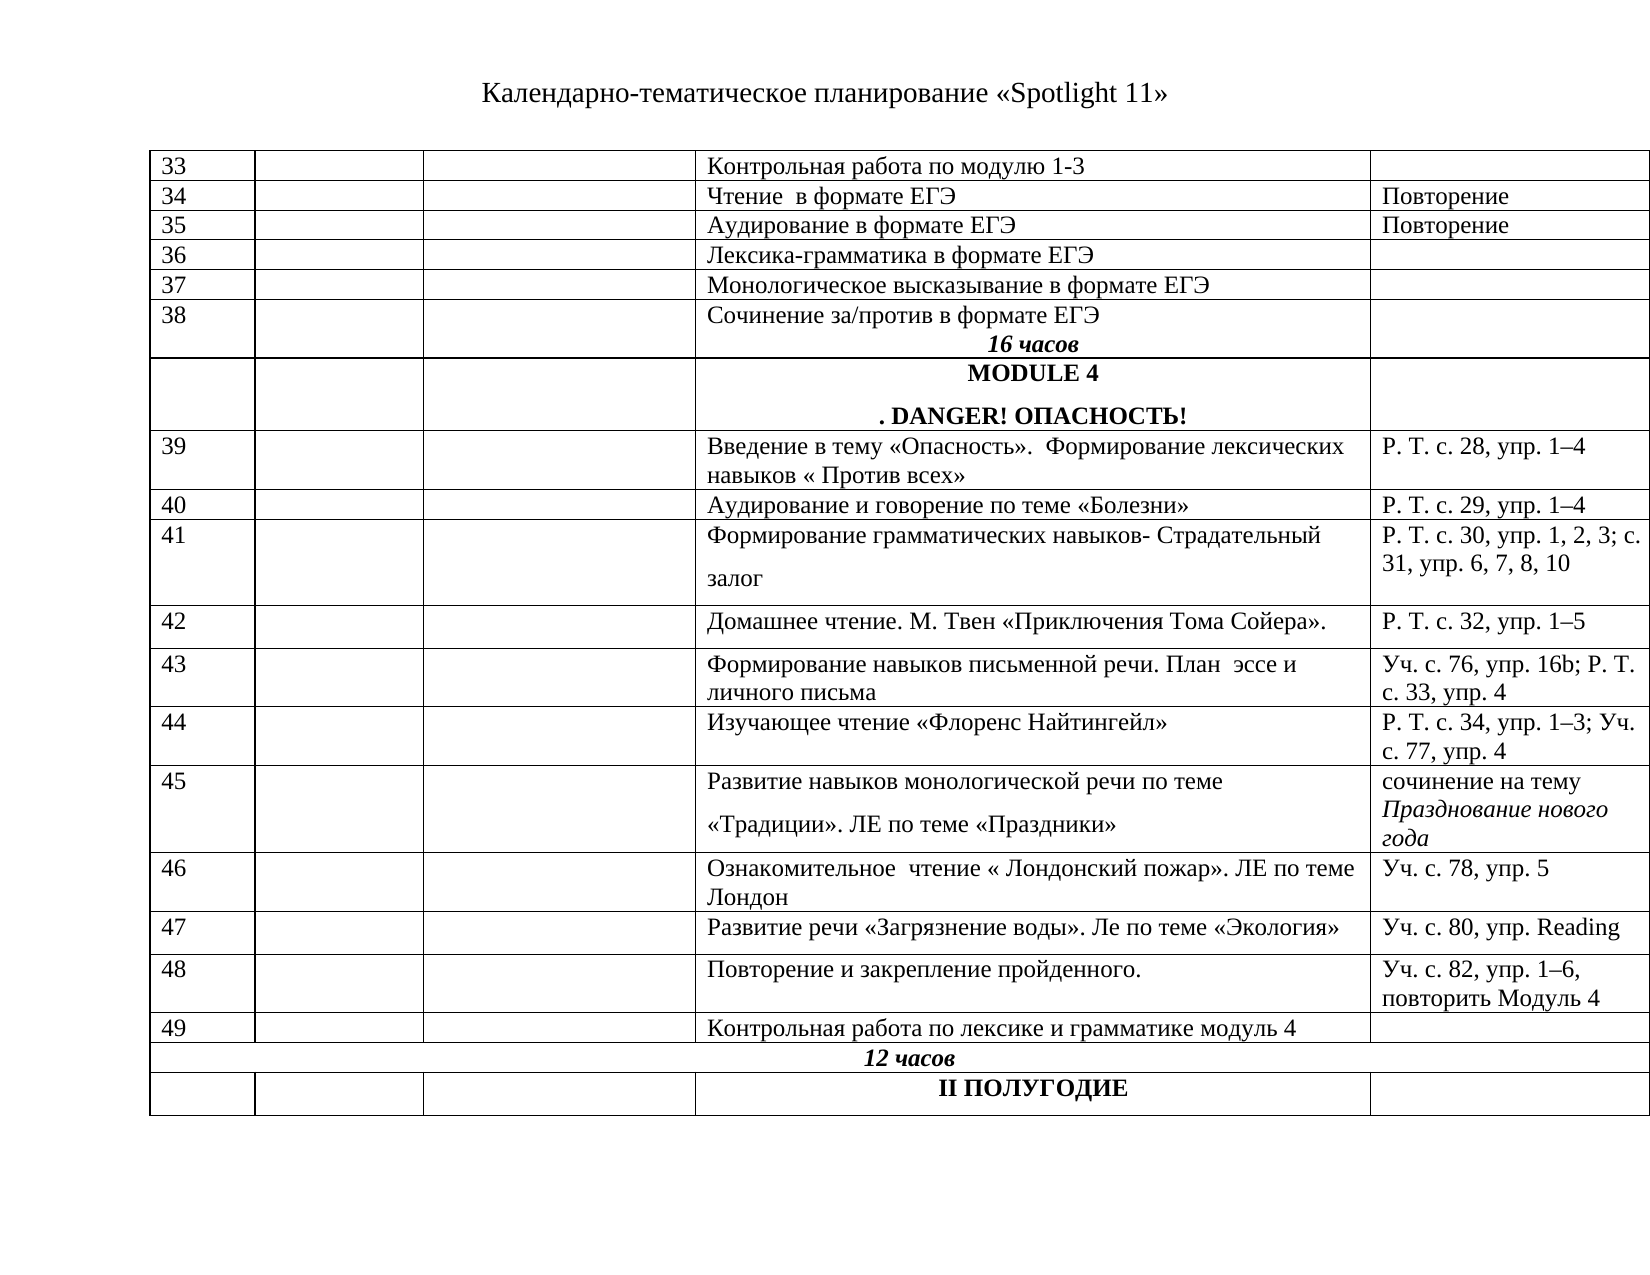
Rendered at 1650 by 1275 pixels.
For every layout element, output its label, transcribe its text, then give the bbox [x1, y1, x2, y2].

table_cell [424, 912, 695, 953]
table_cell 48 [151, 955, 254, 1012]
table_cell [256, 1013, 423, 1042]
table_cell Монологическое высказывание в формате ЕГЭ [696, 270, 1370, 299]
table_cell 46 [151, 853, 254, 911]
table_cell [424, 1013, 695, 1042]
table_cell 33 [151, 151, 254, 180]
table_cell [1371, 1073, 1649, 1114]
table_cell [256, 520, 423, 605]
table_cell Повторение [1371, 181, 1649, 209]
table_cell Формирование грамматических навыков- Страдательный залог [696, 520, 1370, 605]
table_cell Домашнее чтение. М. Твен «Приключения Тома Сойера». [696, 606, 1370, 648]
table_cell [151, 1073, 254, 1114]
table_cell [256, 151, 423, 180]
table_cell Лексика-грамматика в формате ЕГЭ [696, 240, 1370, 269]
table_cell [1371, 359, 1649, 430]
table_cell [256, 853, 423, 911]
table_cell 37 [151, 270, 254, 299]
table_cell [424, 955, 695, 1012]
table_cell [424, 300, 695, 357]
table_cell MODULE 4 . DANGER! ОПАСНОСТЬ! [696, 359, 1370, 430]
table_cell Контрольная работа по лексике и грамматике модуль 4 [696, 1013, 1370, 1042]
table_cell [424, 766, 695, 852]
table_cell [696, 1073, 1370, 1114]
table_cell Контрольная работа по модулю 1-3 [696, 151, 1370, 180]
table_cell [256, 490, 423, 519]
table_cell 12 часов [151, 1043, 1649, 1072]
table_cell 49 [151, 1013, 254, 1042]
table_cell [256, 707, 423, 765]
table_cell 43 [151, 649, 254, 706]
table_cell [256, 955, 423, 1012]
table_cell [424, 270, 695, 299]
table_cell [256, 359, 423, 430]
table_cell Чтение в формате ЕГЭ [696, 181, 1370, 209]
table_cell Повторение и закрепление пройденного. [696, 955, 1370, 1012]
table_cell [424, 707, 695, 765]
table_cell [256, 181, 423, 209]
table_cell [424, 151, 695, 180]
table_cell [256, 649, 423, 706]
table_cell Изучающее чтение «Флоренс Найтингейл» [696, 707, 1370, 765]
table_cell Развитие навыков монологической речи по теме «Традиции». ЛЕ по теме «Праздники» [696, 766, 1370, 852]
table_cell [256, 240, 423, 269]
table_cell Ознакомительное чтение « Лондонский пожар». ЛЕ по теме Лондон [696, 853, 1370, 911]
table_cell [256, 766, 423, 852]
table_cell [256, 912, 423, 953]
table_cell [256, 431, 423, 489]
table_cell 44 [151, 707, 254, 765]
table_cell 41 [151, 520, 254, 605]
table_cell [1371, 300, 1649, 357]
table_cell Р. Т. с. 28, упр. 1–4 [1371, 431, 1649, 489]
table_cell [256, 1073, 423, 1114]
table_cell Уч. с. 78, упр. 5 [1371, 853, 1649, 911]
table_cell [424, 1073, 695, 1114]
table_cell Введение в тему «Опасность». Формирование лексических навыков « Против всех» [696, 431, 1370, 489]
table_cell 47 [151, 912, 254, 953]
table_cell [424, 431, 695, 489]
table_cell 42 [151, 606, 254, 648]
table_cell [424, 181, 695, 209]
table_cell [424, 649, 695, 706]
table_cell Формирование навыков письменной речи. План эссе и личного письма [696, 649, 1370, 706]
table_cell [424, 211, 695, 239]
table_cell 36 [151, 240, 254, 269]
table_cell 39 [151, 431, 254, 489]
table_cell [256, 211, 423, 239]
table_cell 34 [151, 181, 254, 209]
table_cell [1371, 270, 1649, 299]
table_cell [424, 490, 695, 519]
table_cell [424, 359, 695, 430]
table_cell Р. Т. с. 29, упр. 1–4 [1371, 490, 1649, 519]
table_cell [256, 270, 423, 299]
table_cell Р. Т. с. 32, упр. 1–5 [1371, 606, 1649, 648]
table_cell [424, 520, 695, 605]
table_cell 35 [151, 211, 254, 239]
table_cell 38 [151, 300, 254, 357]
table_cell [151, 359, 254, 430]
table_cell Аудирование в формате ЕГЭ [696, 211, 1370, 239]
table_cell [256, 606, 423, 648]
table_cell [256, 300, 423, 357]
table_cell Аудирование и говорение по теме «Болезни» [696, 490, 1370, 519]
table_cell Уч. с. 76, упр. 16b; Р. Т. с. 33, упр. 4 [1371, 649, 1649, 706]
table_cell [424, 853, 695, 911]
table_cell [424, 606, 695, 648]
table_cell Уч. c. 80, упр. Reading [1371, 912, 1649, 953]
table_cell 40 [151, 490, 254, 519]
table_cell Уч. c. 82, упр. 1–6, повторить Модуль 4 [1371, 955, 1649, 1012]
table_cell [1371, 151, 1649, 180]
table_cell Сочинение за/против в формате ЕГЭ 16 часов [696, 300, 1370, 357]
table_cell Р. Т. с. 30, упр. 1, 2, 3; с. 31, упр. 6, 7, 8, 10 [1371, 520, 1649, 605]
table_cell [1371, 240, 1649, 269]
table_cell [1371, 1013, 1649, 1042]
table_cell [424, 240, 695, 269]
table_cell Развитие речи «Загрязнение воды». Ле по теме «Экология» [696, 912, 1370, 953]
table_cell Р. Т. с. 34, упр. 1–3; Уч. с. 77, упр. 4 [1371, 707, 1649, 765]
table_cell сочинение на тему Празднование нового года [1371, 766, 1649, 852]
table_cell Повторение [1371, 211, 1649, 239]
table_cell 45 [151, 766, 254, 852]
